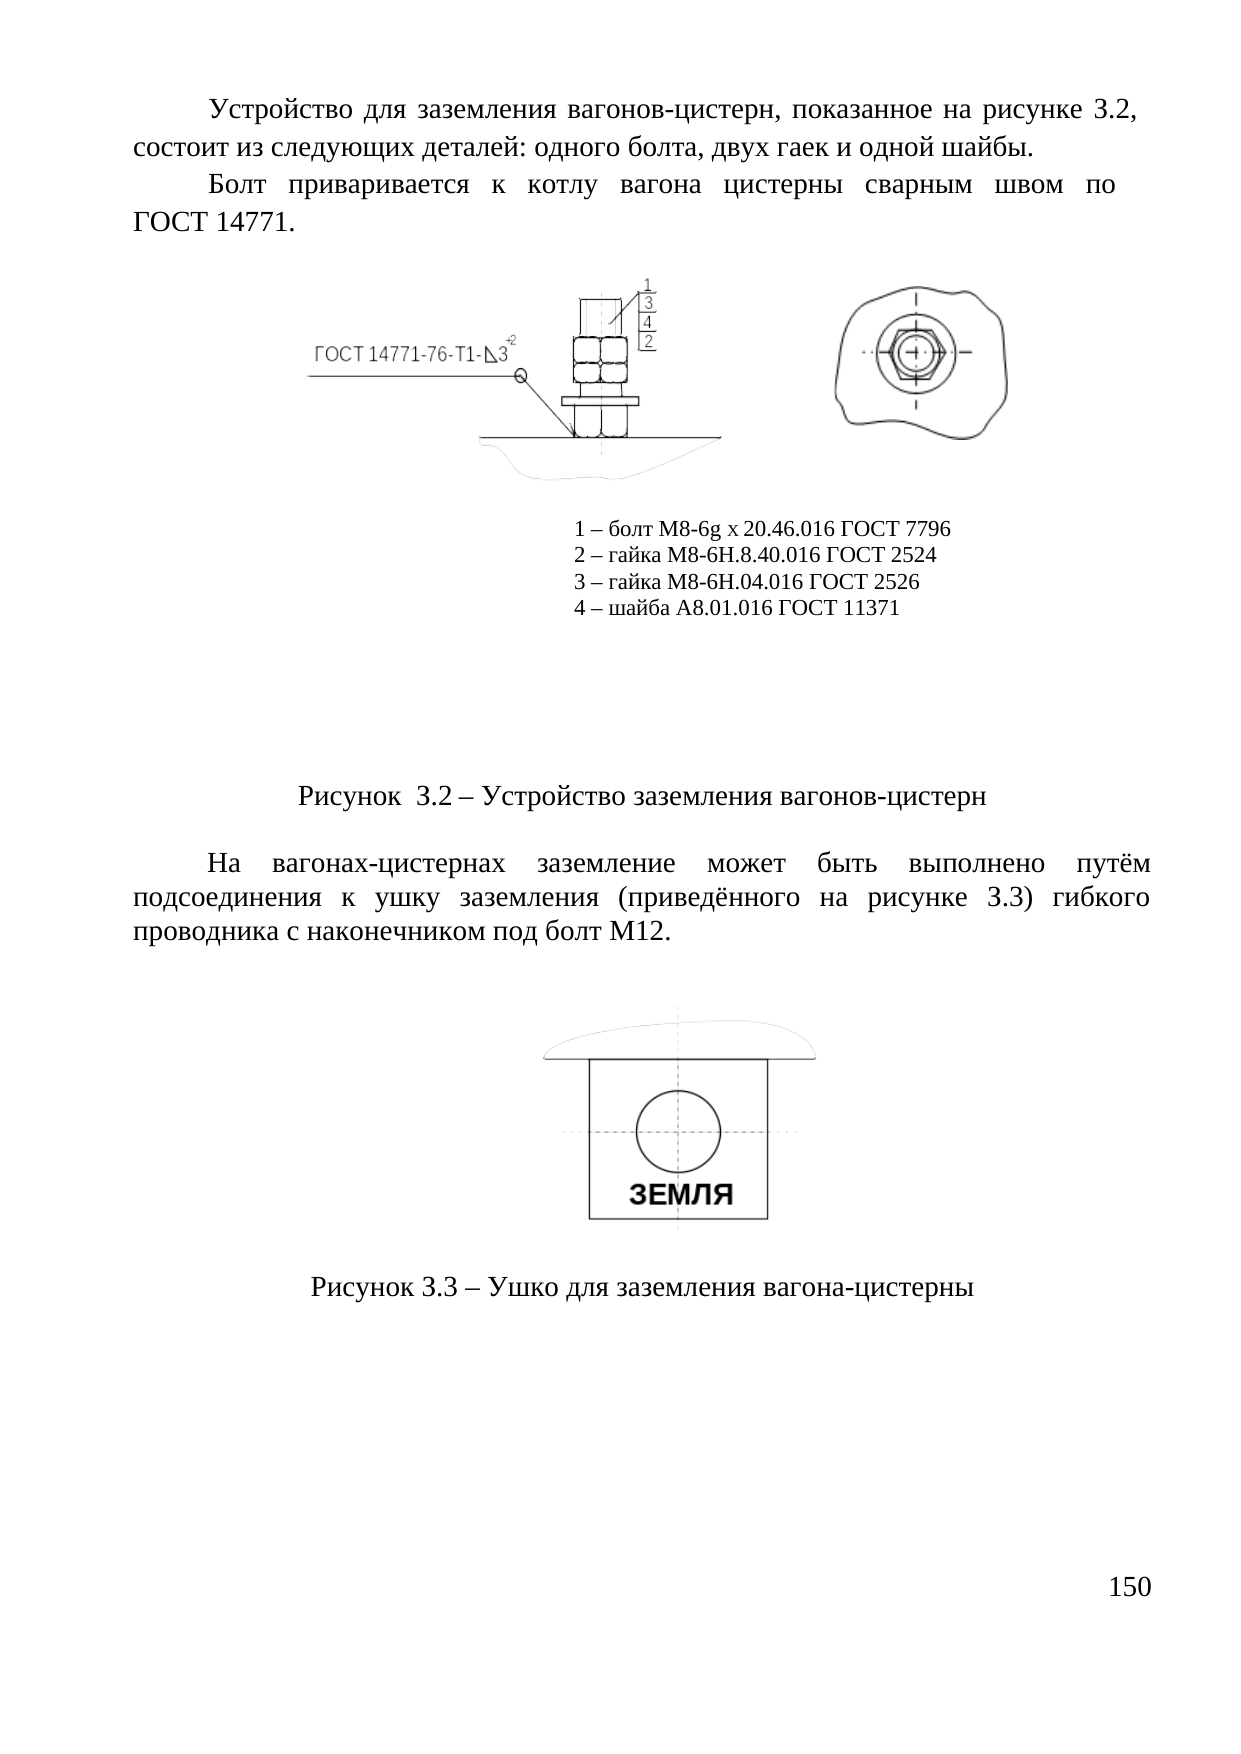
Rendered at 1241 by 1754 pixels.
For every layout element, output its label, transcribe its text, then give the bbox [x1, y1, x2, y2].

table_header 1 – болт М8-6g Х 20.46.016 ГОСТ 7796 2 – гайка М8-6Н.8.40.016 ГОСТ 2524 3 – гайка М8-6Н.04.016 ГОСТ 2526 4 – шайба А8.01.016 ГОСТ 11371 [562, 515, 1019, 652]
text На вагонах-цистернах заземление может быть выполнено путём подсоединения к ушку заземления (приведённого на рисунке З.3) гибкого проводника с наконечником под болт М12. [133, 846, 1152, 946]
picture [834, 286, 1008, 440]
text Устройство для заземления вагонов-цистерн, показанное на рисунке З.2, состоит из следующих деталей: одного болта, двух гаек и одной шайбы. [133, 89, 1138, 164]
text Рисунок З.3 – Ушко для заземления вагона-цистерны [133, 1269, 1152, 1303]
text Рисунок З.2 – Устройство заземления вагонов-цистерн [133, 778, 1152, 812]
text 150 [133, 1570, 1152, 1603]
text Болт приваривается к котлу вагона цистерны сварным швом по ГОСТ 14771. [133, 164, 1138, 239]
